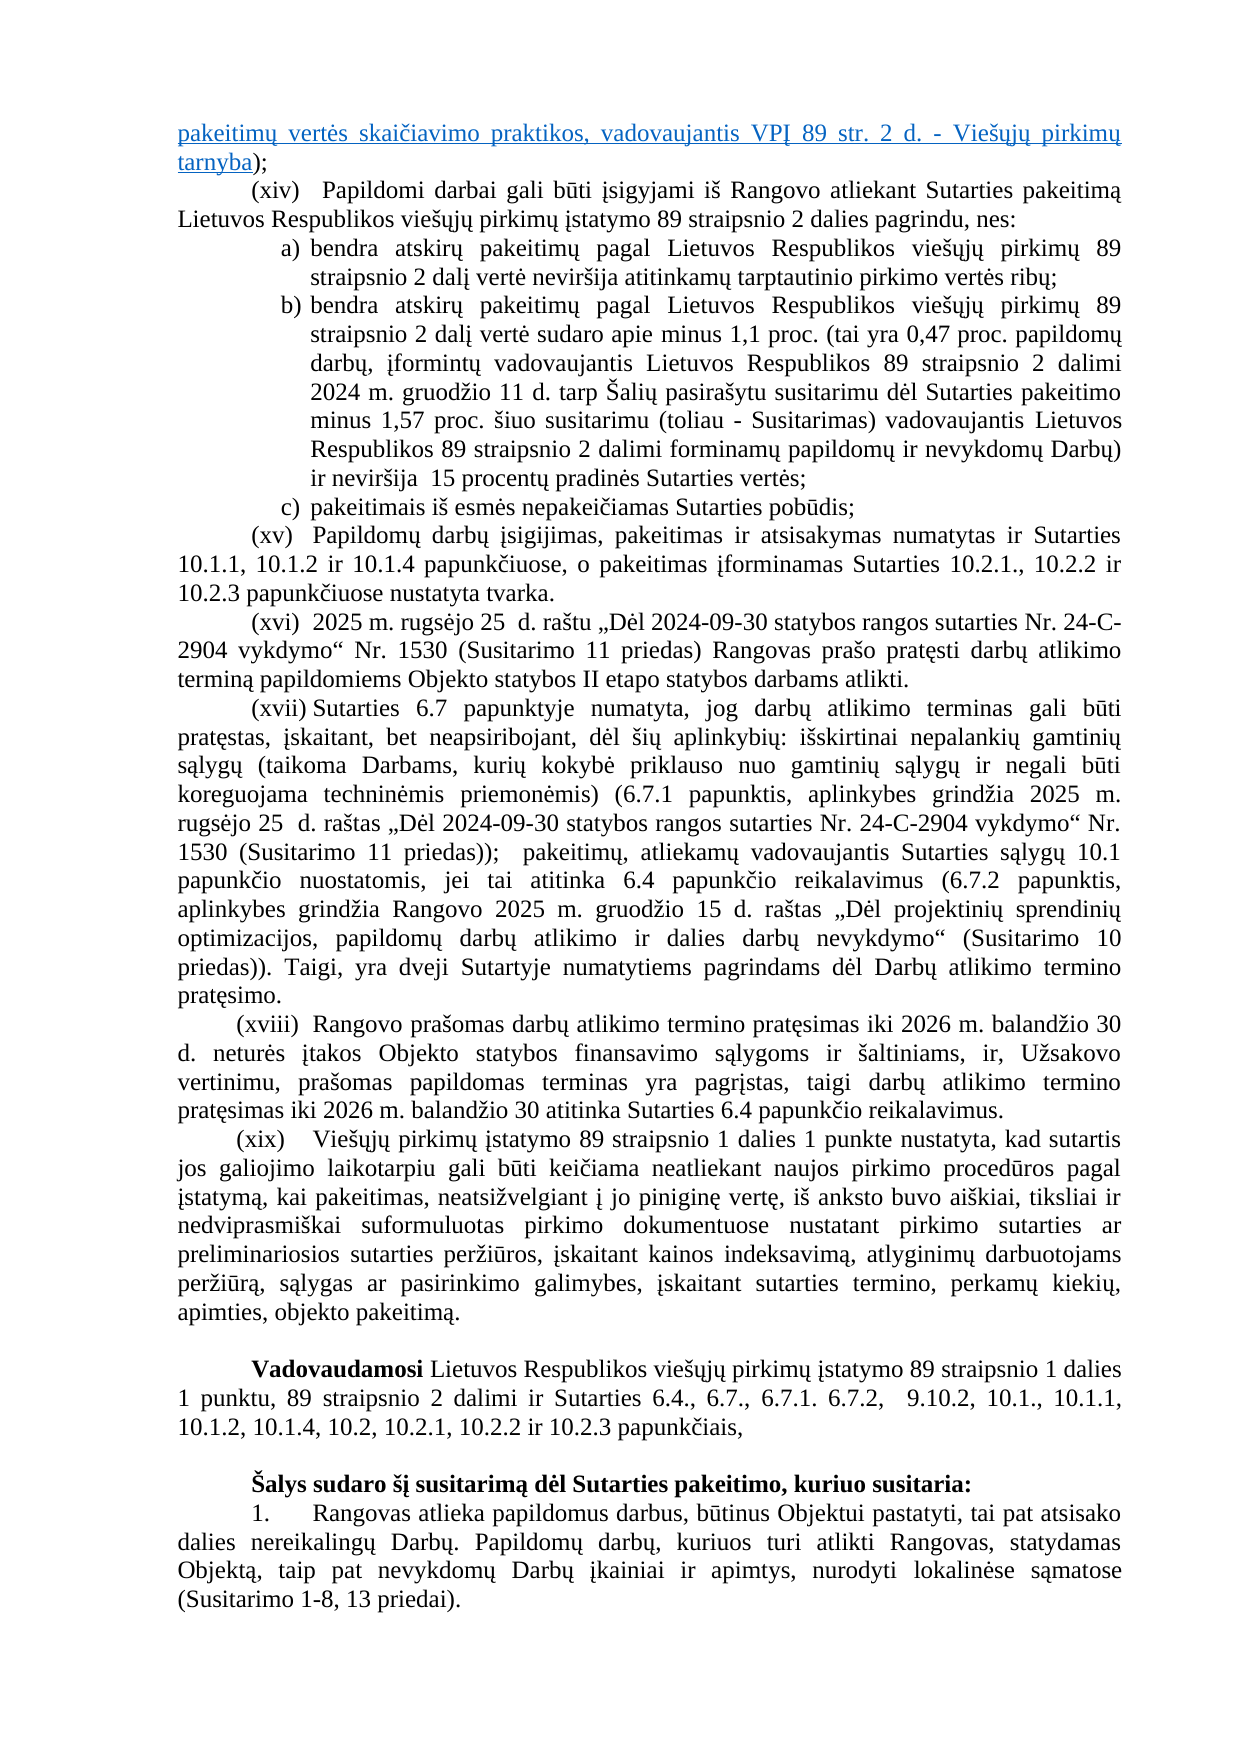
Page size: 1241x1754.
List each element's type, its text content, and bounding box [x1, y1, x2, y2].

title pakeitimais iš esmės nepakeičiamas Sutarties pobūdis; [281, 492, 1122, 521]
title 2025 m. rugsėjo 25 d. raštu „Dėl 2024-09-30 statybos rangos sutarties Nr. 24-C-2904 vykdymo“ Nr. 1530 (Susitarimo 11 priedas) Rangovas prašo pratęsti darbų atlikimo terminą papildomiems Objekto statybos II etapo statybos darbams atlikti. [177, 607, 1122, 693]
title Papildomi darbai gali būti įsigyjami iš Rangovo atliekant Sutarties pakeitimą Lietuvos Respublikos viešųjų pirkimų įstatymo 89 straipsnio 2 dalies pagrindu, nes: [177, 176, 1122, 233]
title Rangovo prašomas darbų atlikimo termino pratęsimas iki 2026 m. balandžio 30 d. neturės įtakos Objekto statybos finansavimo sąlygoms ir šaltiniams, ir, Užsakovo vertinimu, prašomas papildomas terminas yra pagrįstas, taigi darbų atlikimo termino pratęsimas iki 2026 m. balandžio 30 atitinka Sutarties 6.4 papunkčio reikalavimus. [177, 1009, 1122, 1124]
title Rangovas atlieka papildomus darbus, būtinus Objektui pastatyti, tai pat atsisako dalies nereikalingų Darbų. Papildomų darbų, kuriuos turi atlikti Rangovas, statydamas Objektą, taip pat nevykdomų Darbų įkainiai ir apimtys, nurodyti lokalinėse sąmatose (Susitarimo 1-8, 13 priedai). [177, 1498, 1122, 1613]
title bendra atskirų pakeitimų pagal Lietuvos Respublikos viešųjų pirkimų 89 straipsnio 2 dalį vertė sudaro apie minus 1,1 proc. (tai yra 0,47 proc. papildomų darbų, įformintų vadovaujantis Lietuvos Respublikos 89 straipsnio 2 dalimi 2024 m. gruodžio 11 d. tarp Šalių pasirašytu susitarimu dėl Sutarties pakeitimo minus 1,57 proc. šiuo susitarimu (toliau - Susitarimas) vadovaujantis Lietuvos Respublikos 89 straipsnio 2 dalimi forminamų papildomų ir nevykdomų Darbų) ir neviršija 15 procentų pradinės Sutarties vertės; [281, 291, 1122, 492]
title bendra atskirų pakeitimų pagal Lietuvos Respublikos viešųjų pirkimų 89 straipsnio 2 dalį vertė neviršija atitinkamų tarptautinio pirkimo vertės ribų; [281, 233, 1122, 291]
title Viešųjų pirkimų įstatymo 89 straipsnio 1 dalies 1 punkte nustatyta, kad sutartis jos galiojimo laikotarpiu gali būti keičiama neatliekant naujos pirkimo procedūros pagal įstatymą, kai pakeitimas, neatsižvelgiant į jo piniginę vertę, iš anksto buvo aiškiai, tiksliai ir nedviprasmiškai suformuluotas pirkimo dokumentuose nustatant pirkimo sutarties ar preliminariosios sutarties peržiūros, įskaitant kainos indeksavimą, atlyginimų darbuotojams peržiūrą, sąlygas ar pasirinkimo galimybes, įskaitant sutarties termino, perkamų kiekių, apimties, objekto pakeitimą. [177, 1124, 1122, 1326]
title Papildomų darbų įsigijimas, pakeitimas ir atsisakymas numatytas ir Sutarties 10.1.1, 10.1.2 ir 10.1.4 papunkčiuose, o pakeitimas įforminamas Sutarties 10.2.1., 10.2.2 ir 10.2.3 papunkčiuose nustatyta tvarka. [177, 521, 1122, 607]
title Šalys sudaro šį susitarimą dėl Sutarties pakeitimo, kuriuo susitaria: [177, 1469, 1122, 1498]
title Vadovaudamosi Lietuvos Respublikos viešųjų pirkimų įstatymo 89 straipsnio 1 dalies 1 punktu, 89 straipsnio 2 dalimi ir Sutarties 6.4., 6.7., 6.7.1. 6.7.2, 9.10.2, 10.1., 10.1.1, 10.1.2, 10.1.4, 10.2, 10.2.1, 10.2.2 ir 10.2.3 papunkčiais, [177, 1354, 1122, 1441]
title Sutarties 6.7 papunktyje numatyta, jog darbų atlikimo terminas gali būti pratęstas, įskaitant, bet neapsiribojant, dėl šių aplinkybių: išskirtinai nepalankių gamtinių sąlygų (taikoma Darbams, kurių kokybė priklauso nuo gamtinių sąlygų ir negali būti koreguojama techninėmis priemonėmis) (6.7.1 papunktis, aplinkybes grindžia 2025 m. rugsėjo 25 d. raštas „Dėl 2024-09-30 statybos rangos sutarties Nr. 24-C-2904 vykdymo“ Nr. 1530 (Susitarimo 11 priedas)); pakeitimų, atliekamų vadovaujantis Sutarties sąlygų 10.1 papunkčio nuostatomis, jei tai atitinka 6.4 papunkčio reikalavimus (6.7.2 papunktis, aplinkybes grindžia Rangovo 2025 m. gruodžio 15 d. raštas „Dėl projektinių sprendinių optimizacijos, papildomų darbų atlikimo ir dalies darbų nevykdymo“ (Susitarimo 10 priedas)). Taigi, yra dveji Sutartyje numatytiems pagrindams dėl Darbų atlikimo termino pratęsimo. [177, 693, 1122, 1009]
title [177, 118, 1122, 143]
